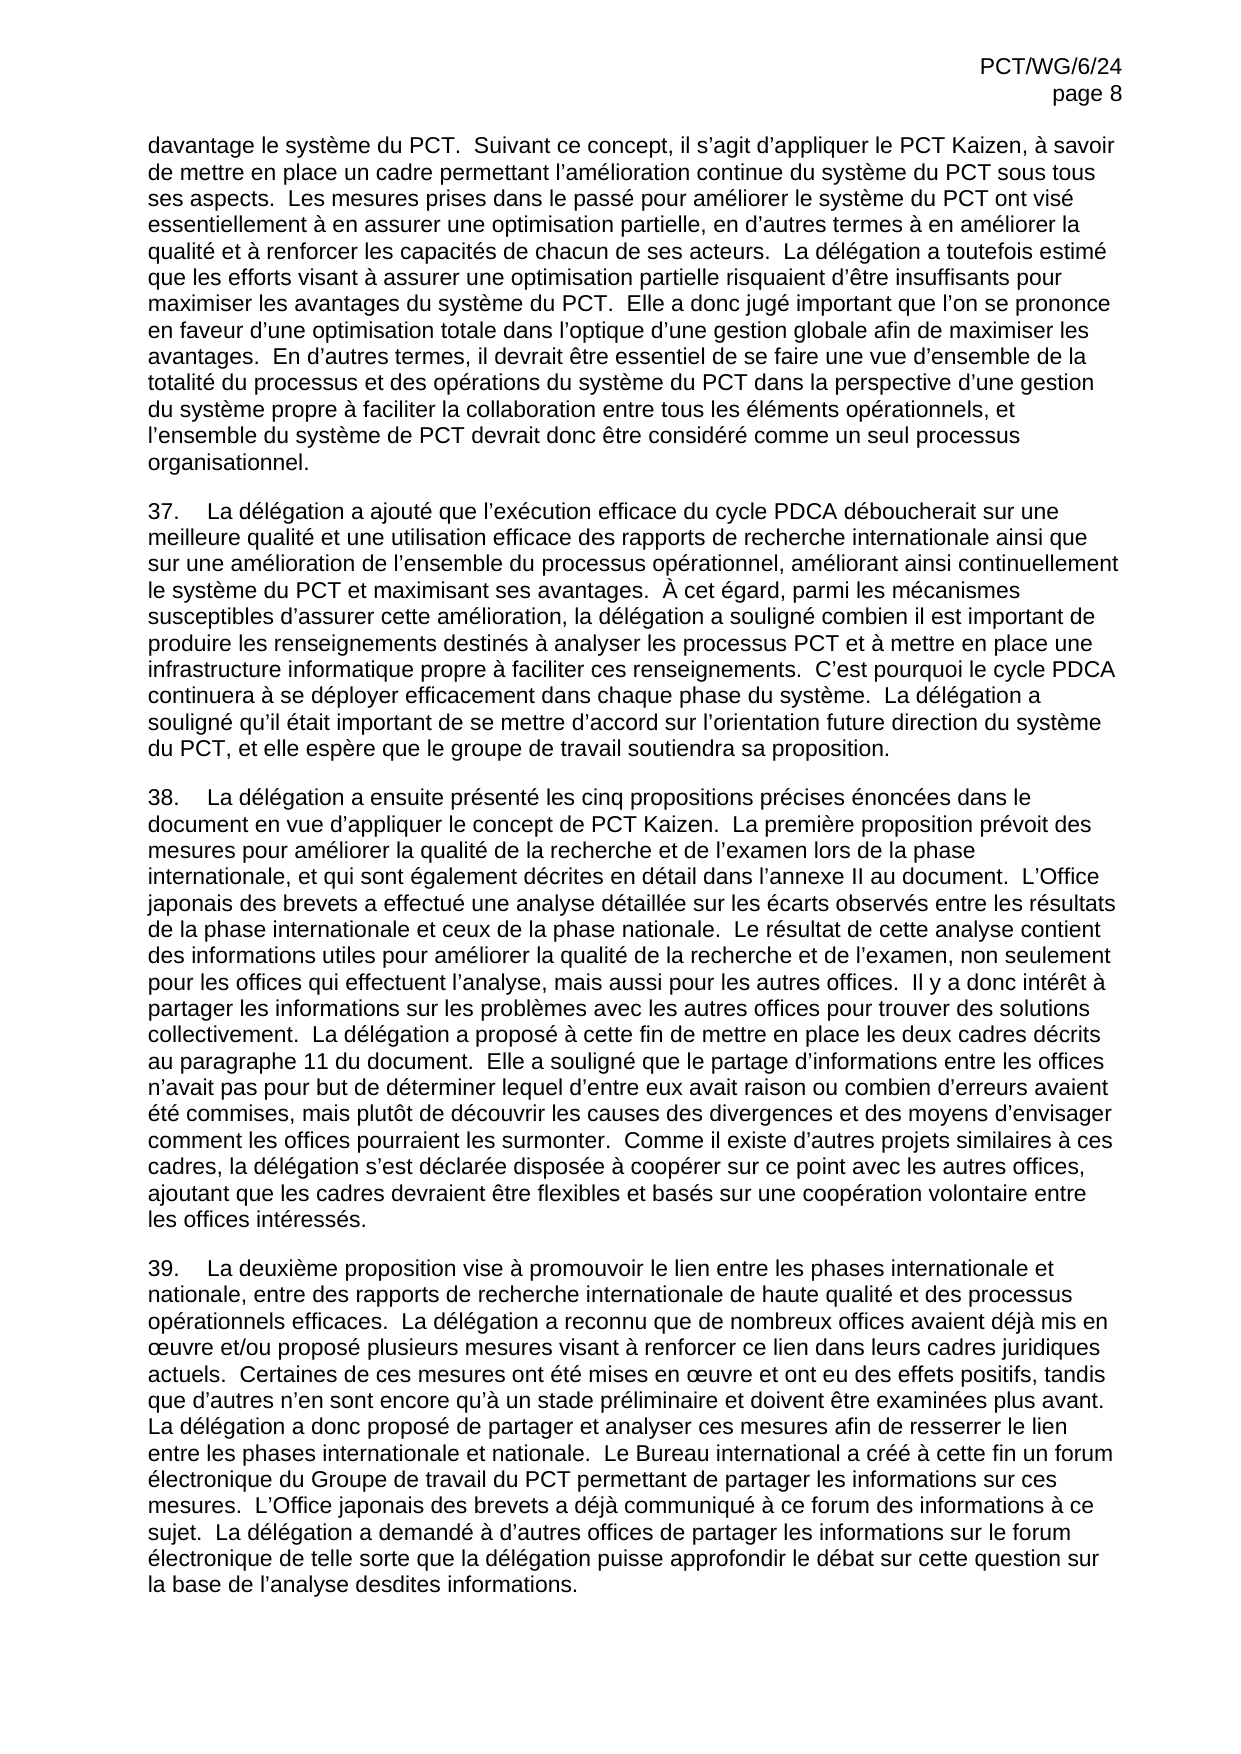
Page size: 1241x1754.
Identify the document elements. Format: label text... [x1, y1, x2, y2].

text La délégation a ensuite présenté les cinq propositions précises énoncées dans le document en vue d’appliquer le concept de PCT Kaizen. La première proposition prévoit des mesures pour améliorer la qualité de la recherche et de l’examen lors de la phase internationale, et qui sont également décrites en détail dans l’annexe II au document. L’Office japonais des brevets a effectué une analyse détaillée sur les écarts observés entre les résultats de la phase internationale et ceux de la phase nationale. Le résultat de cette analyse contient des informations utiles pour améliorer la qualité de la recherche et de l’examen, non seulement pour les offices qui effectuent l’analyse, mais aussi pour les autres offices. Il y a donc intérêt à partager les informations sur les problèmes avec les autres offices pour trouver des solutions collectivement. La délégation a proposé à cette fin de mettre en place les deux cadres décrits au paragraphe 11 du document. Elle a souligné que le partage d’informations entre les offices n’avait pas pour but de déterminer lequel d’entre eux avait raison ou combien d’erreurs avaient été commises, mais plutôt de découvrir les causes des divergences et des moyens d’envisager comment les offices pourraient les surmonter. Comme il existe d’autres projets similaires à ces cadres, la délégation s’est déclarée disposée à coopérer sur ce point avec les autres offices, ajoutant que les cadres devraient être flexibles et basés sur une coopération volontaire entre les offices intéressés. [148, 784, 1122, 1232]
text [148, 132, 1122, 475]
text La délégation a ajouté que l’exécution efficace du cycle PDCA déboucherait sur une meilleure qualité et une utilisation efficace des rapports de recherche internationale ainsi que sur une amélioration de l’ensemble du processus opérationnel, améliorant ainsi continuellement le système du PCT et maximisant ses avantages. À cet égard, parmi les mécanismes susceptibles d’assurer cette amélioration, la délégation a souligné combien il est important de produire les renseignements destinés à analyser les processus PCT et à mettre en place une infrastructure informatique propre à faciliter ces renseignements. C’est pourquoi le cycle PDCA continuera à se déployer efficacement dans chaque phase du système. La délégation a souligné qu’il était important de se mettre d’accord sur l’orientation future direction du système du PCT, et elle espère que le groupe de travail soutiendra sa proposition. [148, 498, 1122, 761]
text La deuxième proposition vise à promouvoir le lien entre les phases internationale et nationale, entre des rapports de recherche internationale de haute qualité et des processus opérationnels efficaces. La délégation a reconnu que de nombreux offices avaient déjà mis en œuvre et/ou proposé plusieurs mesures visant à renforcer ce lien dans leurs cadres juridiques actuels. Certaines de ces mesures ont été mises en œuvre et ont eu des effets positifs, tandis que d’autres n’en sont encore qu’à un stade préliminaire et doivent être examinées plus avant. La délégation a donc proposé de partager et analyser ces mesures afin de resserrer le lien entre les phases internationale et nationale. Le Bureau international a créé à cette fin un forum électronique du Groupe de travail du PCT permettant de partager les informations sur ces mesures. L’Office japonais des brevets a déjà communiqué à ce forum des informations à ce sujet. La délégation a demandé à d’autres offices de partager les informations sur le forum électronique de telle sorte que la délégation puisse approfondir le débat sur cette question sur la base de l’analyse desdites informations. [148, 1255, 1122, 1598]
